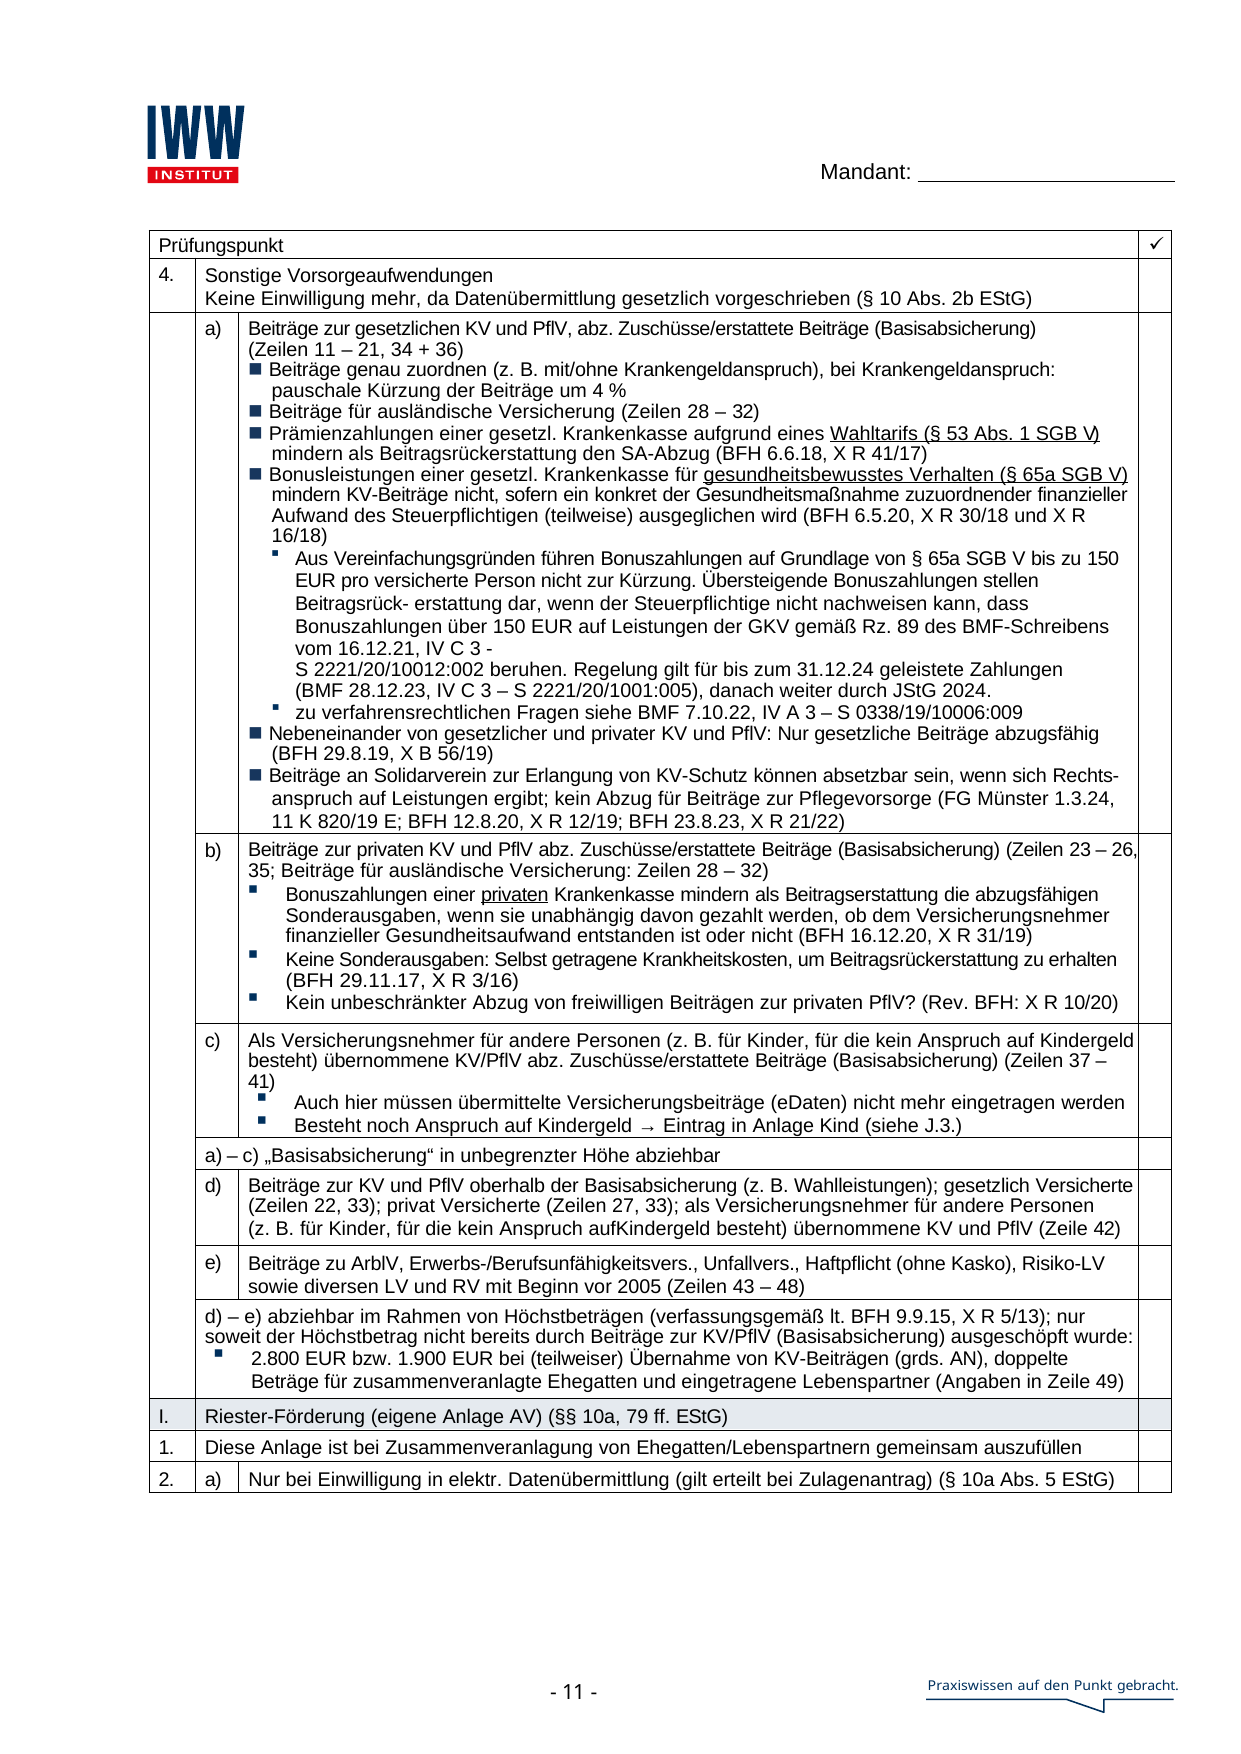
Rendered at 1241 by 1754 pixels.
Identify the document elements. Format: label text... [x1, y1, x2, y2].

table_cell Beiträge zur privaten KV und PflV abz. Zuschüsse/erstattete Beiträge (Basisabsicherung) (Zeilen 23 – 26, 35; Beiträge für ausländische Versicherung: Zeilen 28 – 32) Bonuszahlungen einer privaten Krankenkasse mindern als Beitragserstattung die abzugsfähigen Sonderausgaben, wenn sie unabhängig davon gezahlt werden, ob dem Versicherungsnehmer finanzieller Gesundheitsaufwand entstanden ist oder nicht (BFH 16.12.20, X R 31/19) Keine Sonderausgaben: Selbst getragene Krankheitskosten, um Beitragsrückerstattung zu erhalten (BFH 29.11.17, X R 3/16) Kein unbeschränkter Abzug von freiwilligen Beiträgen zur privaten PflV? (Rev. BFH: X R 10/20) [239, 834, 1138, 1023]
table_cell [1139, 1024, 1171, 1137]
table_header Prüfungspunkt [150, 231, 1138, 258]
table_cell [150, 313, 195, 1398]
table_header [1139, 231, 1171, 258]
table_cell Diese Anlage ist bei Zusammenveranlagung von Ehegatten/Lebenspartnern gemeinsam auszufüllen [196, 1431, 1138, 1461]
table_cell d) [196, 1170, 238, 1245]
table_cell 4. [150, 259, 195, 312]
table_cell e) [196, 1246, 238, 1299]
table_cell 1. [150, 1431, 195, 1461]
table_cell a) [196, 1462, 238, 1492]
table_cell 2. [150, 1462, 195, 1492]
table_cell [1139, 1246, 1171, 1299]
table_cell Sonstige Vorsorgeaufwendungen Keine Einwilligung mehr, da Datenübermittlung gesetzlich vorgeschrieben (§ 10 Abs. 2b EStG) [196, 259, 1138, 312]
table_cell Beiträge zu ArblV, Erwerbs-/Berufsunfähigkeitsvers., Unfallvers., Haftpflicht (ohne Kasko), Risiko-LV sowie diversen LV und RV mit Beginn vor 2005 (Zeilen 43 – 48) [239, 1246, 1138, 1299]
table_cell a) [196, 313, 238, 833]
table_cell a) – c) „Basisabsicherung“ in unbegrenzter Höhe abziehbar [196, 1138, 1138, 1168]
table_cell [1139, 1300, 1171, 1398]
table_cell Riester-Förderung (eigene Anlage AV) (§§ 10a, 79 ff. EStG) [196, 1399, 1138, 1429]
table_cell d) – e) abziehbar im Rahmen von Höchstbeträgen (verfassungsgemäß lt. BFH 9.9.15, X R 5/13); nur soweit der Höchstbetrag nicht bereits durch Beiträge zur KV/PflV (Basisabsicherung) ausgeschöpft wurde: 2.800 EUR bzw. 1.900 EUR bei (teilweiser) Übernahme von KV-Beiträgen (grds. AN), doppelte Beträge für zusammenveranlagte Ehegatten und eingetragene Lebenspartner (Angaben in Zeile 49) [196, 1300, 1138, 1398]
table_cell [1139, 834, 1171, 1023]
table_cell Als Versicherungsnehmer für andere Personen (z. B. für Kinder, für die kein Anspruch auf Kindergeld besteht) übernommene KV/PflV abz. Zuschüsse/erstattete Beiträge (Basisabsicherung) (Zeilen 37 – 41) Auch hier müssen übermittelte Versicherungsbeiträge (eDaten) nicht mehr eingetragen werden Besteht noch Anspruch auf Kindergeld → Eintrag in Anlage Kind (siehe J.3.) [239, 1024, 1138, 1137]
table_cell [1139, 1399, 1171, 1429]
table_cell [1139, 1462, 1171, 1492]
table_cell I. [150, 1399, 195, 1429]
table_cell [1139, 313, 1171, 833]
table_cell [1139, 1138, 1171, 1168]
table_cell [1139, 1170, 1171, 1245]
table_cell Beiträge zur KV und PflV oberhalb der Basisabsicherung (z. B. Wahlleistungen); gesetzlich Versicherte (Zeilen 22, 33); privat Versicherte (Zeilen 27, 33); als Versicherungsnehmer für andere Personen (z. B. für Kinder, für die kein Anspruch aufKindergeld besteht) übernommene KV und PflV (Zeile 42) [239, 1170, 1138, 1245]
table_cell Nur bei Einwilligung in elektr. Datenübermittlung (gilt erteilt bei Zulagenantrag) (§ 10a Abs. 5 EStG) [239, 1462, 1138, 1492]
table_cell Beiträge zur gesetzlichen KV und PflV, abz. Zuschüsse/erstattete Beiträge (Basisabsicherung) (Zeilen 11 – 21, 34 + 36) Beiträge genau zuordnen (z. B. mit/ohne Krankengeldanspruch), bei Krankengeldanspruch: pauschale Kürzung der Beiträge um 4 % Beiträge für ausländische Versicherung (Zeilen 28 – 32) Prämienzahlungen einer gesetzl. Krankenkasse aufgrund eines Wahltarifs (§ 53 Abs. 1 SGB V) mindern als Beitragsrückerstattung den SA-Abzug (BFH 6.6.18, X R 41/17) Bonusleistungen einer gesetzl. Krankenkasse für gesundheitsbewusstes Verhalten (§ 65a SGB V) mindern KV-Beiträge nicht, sofern ein konkret der Gesundheitsmaßnahme zuzuordnender finanzieller Aufwand des Steuerpflichtigen (teilweise) ausgeglichen wird (BFH 6.5.20, X R 30/18 und X R 16/18) Aus Vereinfachungsgründen führen Bonuszahlungen auf Grundlage von § 65a SGB V bis zu 150 EUR pro versicherte Person nicht zur Kürzung. Übersteigende Bonuszahlungen stellen Beitragsrück- erstattung dar, wenn der Steuerpflichtige nicht nachweisen kann, dass Bonuszahlungen über 150 EUR auf Leistungen der GKV gemäß Rz. 89 des BMF-Schreibens vom 16.12.21, IV C 3 - S 2221/20/10012:002 beruhen. Regelung gilt für bis zum 31.12.24 geleistete Zahlungen (BMF 28.12.23, IV C 3 – S 2221/20/1001:005), danach weiter durch JStG 2024. zu verfahrensrechtlichen Fragen siehe BMF 7.10.22, IV A 3 – S 0338/19/10006:009 Nebeneinander von gesetzlicher und privater KV und PflV: Nur gesetzliche Beiträge abzugsfähig (BFH 29.8.19, X B 56/19) Beiträge an Solidarverein zur Erlangung von KV-Schutz können absetzbar sein, wenn sich Rechts- anspruch auf Leistungen ergibt; kein Abzug für Beiträge zur Pflegevorsorge (FG Münster 1.3.24, 11 K 820/19 E; BFH 12.8.20, X R 12/19; BFH 23.8.23, X R 21/22) [239, 313, 1138, 833]
table_cell [1139, 259, 1171, 312]
table_cell [1139, 1431, 1171, 1461]
table_cell b) [196, 834, 238, 1023]
table_cell c) [196, 1024, 238, 1137]
